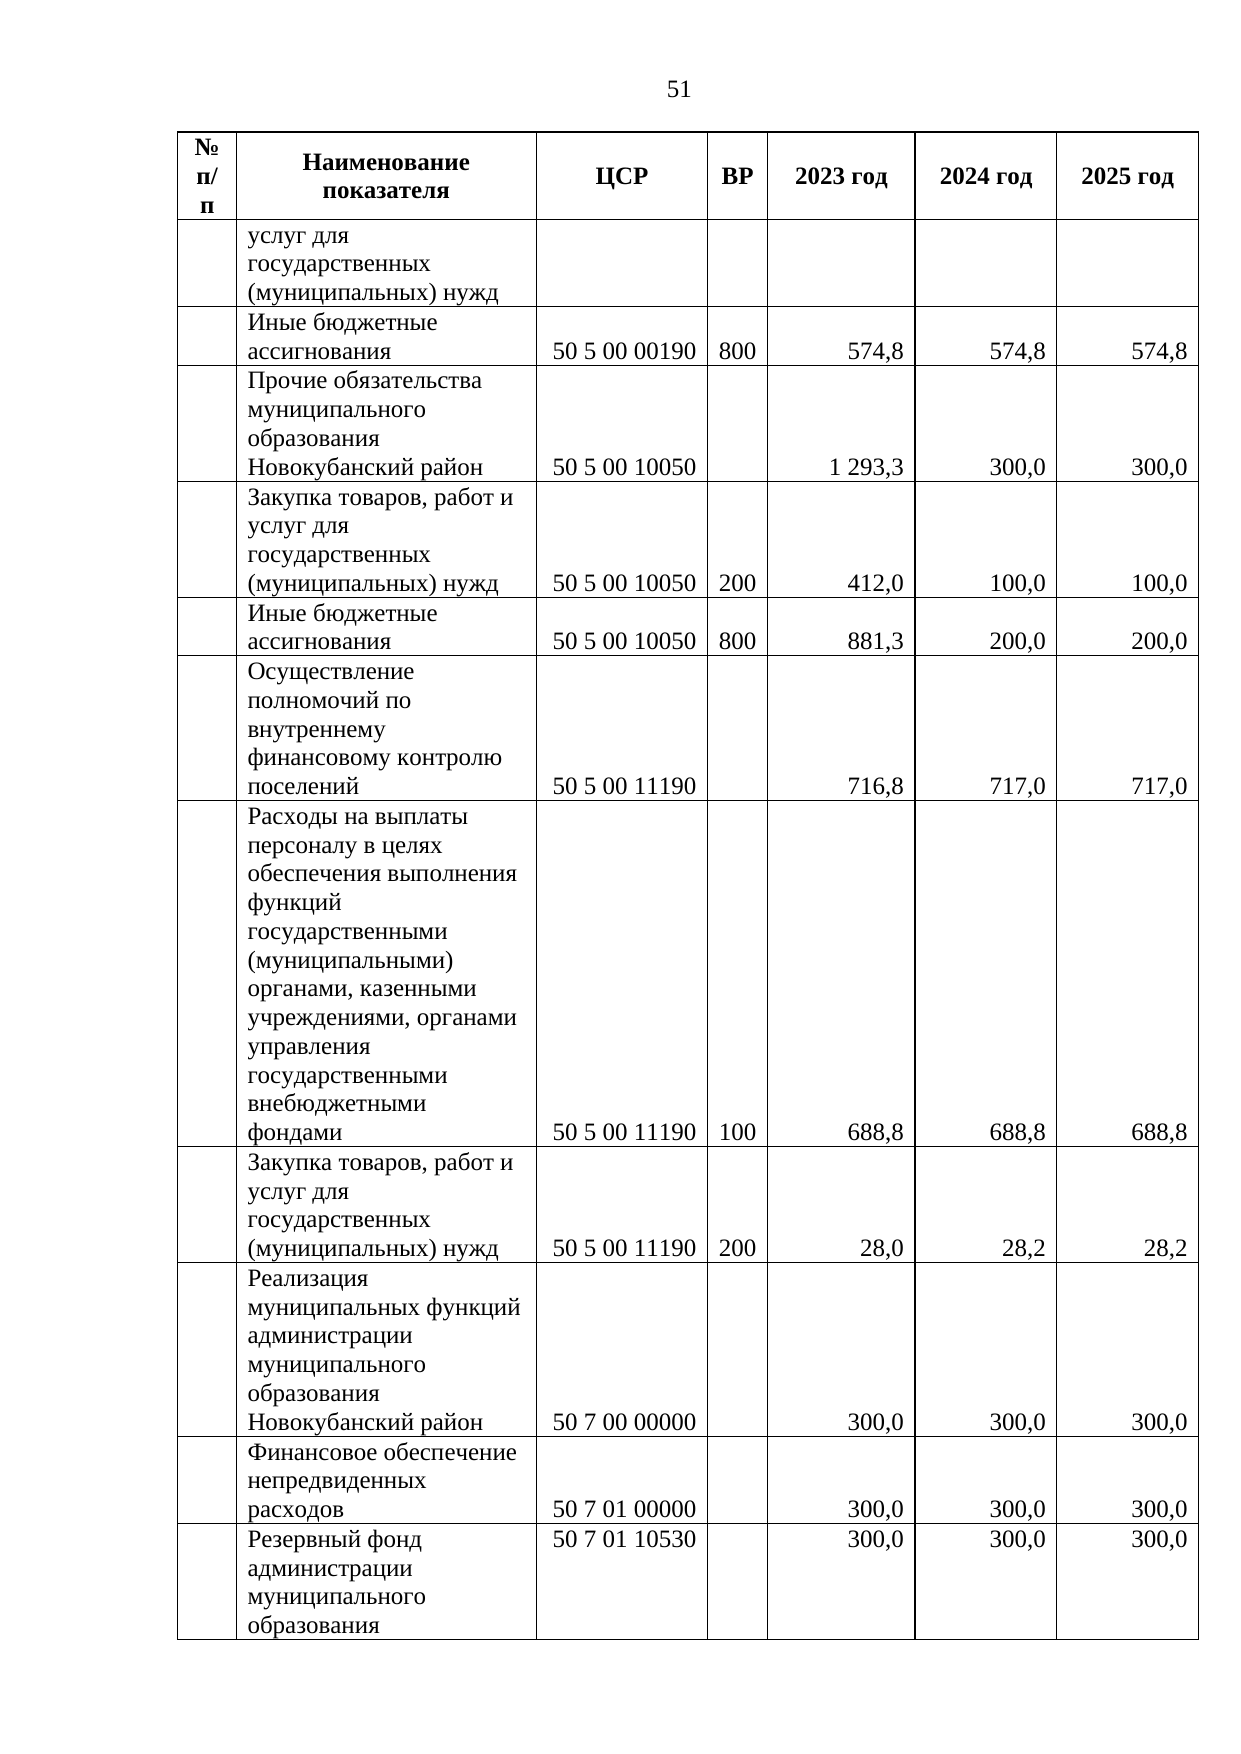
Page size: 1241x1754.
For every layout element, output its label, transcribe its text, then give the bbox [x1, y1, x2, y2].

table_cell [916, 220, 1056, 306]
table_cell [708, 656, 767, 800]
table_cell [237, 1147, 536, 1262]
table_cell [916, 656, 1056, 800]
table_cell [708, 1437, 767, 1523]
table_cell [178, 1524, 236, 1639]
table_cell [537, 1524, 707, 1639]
table_header № п/п [178, 133, 236, 219]
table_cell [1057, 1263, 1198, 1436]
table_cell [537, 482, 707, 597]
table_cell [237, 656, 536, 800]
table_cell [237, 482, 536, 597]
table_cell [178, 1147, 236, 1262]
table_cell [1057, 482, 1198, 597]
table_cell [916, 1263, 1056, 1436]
table_header ЦСР [537, 133, 707, 219]
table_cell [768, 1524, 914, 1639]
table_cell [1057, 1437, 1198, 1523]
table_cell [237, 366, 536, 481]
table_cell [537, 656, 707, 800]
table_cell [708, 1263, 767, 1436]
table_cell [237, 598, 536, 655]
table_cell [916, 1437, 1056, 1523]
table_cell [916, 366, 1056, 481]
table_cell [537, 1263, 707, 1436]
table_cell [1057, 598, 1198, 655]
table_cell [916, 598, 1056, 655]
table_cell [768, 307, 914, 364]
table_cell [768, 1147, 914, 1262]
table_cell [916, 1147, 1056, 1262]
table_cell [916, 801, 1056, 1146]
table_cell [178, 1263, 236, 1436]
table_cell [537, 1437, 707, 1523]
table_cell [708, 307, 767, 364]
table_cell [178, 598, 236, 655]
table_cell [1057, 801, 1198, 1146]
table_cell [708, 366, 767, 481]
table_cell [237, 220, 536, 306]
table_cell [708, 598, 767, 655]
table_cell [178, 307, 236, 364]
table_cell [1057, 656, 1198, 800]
table_header 2023 год [768, 133, 914, 219]
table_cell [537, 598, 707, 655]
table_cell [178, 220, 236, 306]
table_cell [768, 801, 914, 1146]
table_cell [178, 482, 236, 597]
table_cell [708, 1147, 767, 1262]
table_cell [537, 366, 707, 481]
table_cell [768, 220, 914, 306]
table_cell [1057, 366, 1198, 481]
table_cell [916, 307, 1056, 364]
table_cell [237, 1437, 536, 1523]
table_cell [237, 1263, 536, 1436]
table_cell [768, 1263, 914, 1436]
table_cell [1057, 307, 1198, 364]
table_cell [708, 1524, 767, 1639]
table_header 2025 год [1057, 133, 1198, 219]
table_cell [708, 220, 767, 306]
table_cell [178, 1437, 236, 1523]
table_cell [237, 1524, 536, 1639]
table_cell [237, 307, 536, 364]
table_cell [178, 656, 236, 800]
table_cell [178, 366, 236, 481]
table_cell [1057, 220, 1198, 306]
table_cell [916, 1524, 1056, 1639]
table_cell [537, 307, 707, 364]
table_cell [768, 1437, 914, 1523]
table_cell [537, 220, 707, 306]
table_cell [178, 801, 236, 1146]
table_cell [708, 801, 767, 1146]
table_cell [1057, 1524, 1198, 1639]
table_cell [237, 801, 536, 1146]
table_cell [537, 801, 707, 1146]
table_header ВР [708, 133, 767, 219]
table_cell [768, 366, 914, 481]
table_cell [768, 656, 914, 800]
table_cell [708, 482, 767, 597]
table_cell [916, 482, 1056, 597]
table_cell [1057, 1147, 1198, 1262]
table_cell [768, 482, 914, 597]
table_header Наименование показателя [237, 133, 536, 219]
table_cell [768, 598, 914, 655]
table_header 2024 год [916, 133, 1056, 219]
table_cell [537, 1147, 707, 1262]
